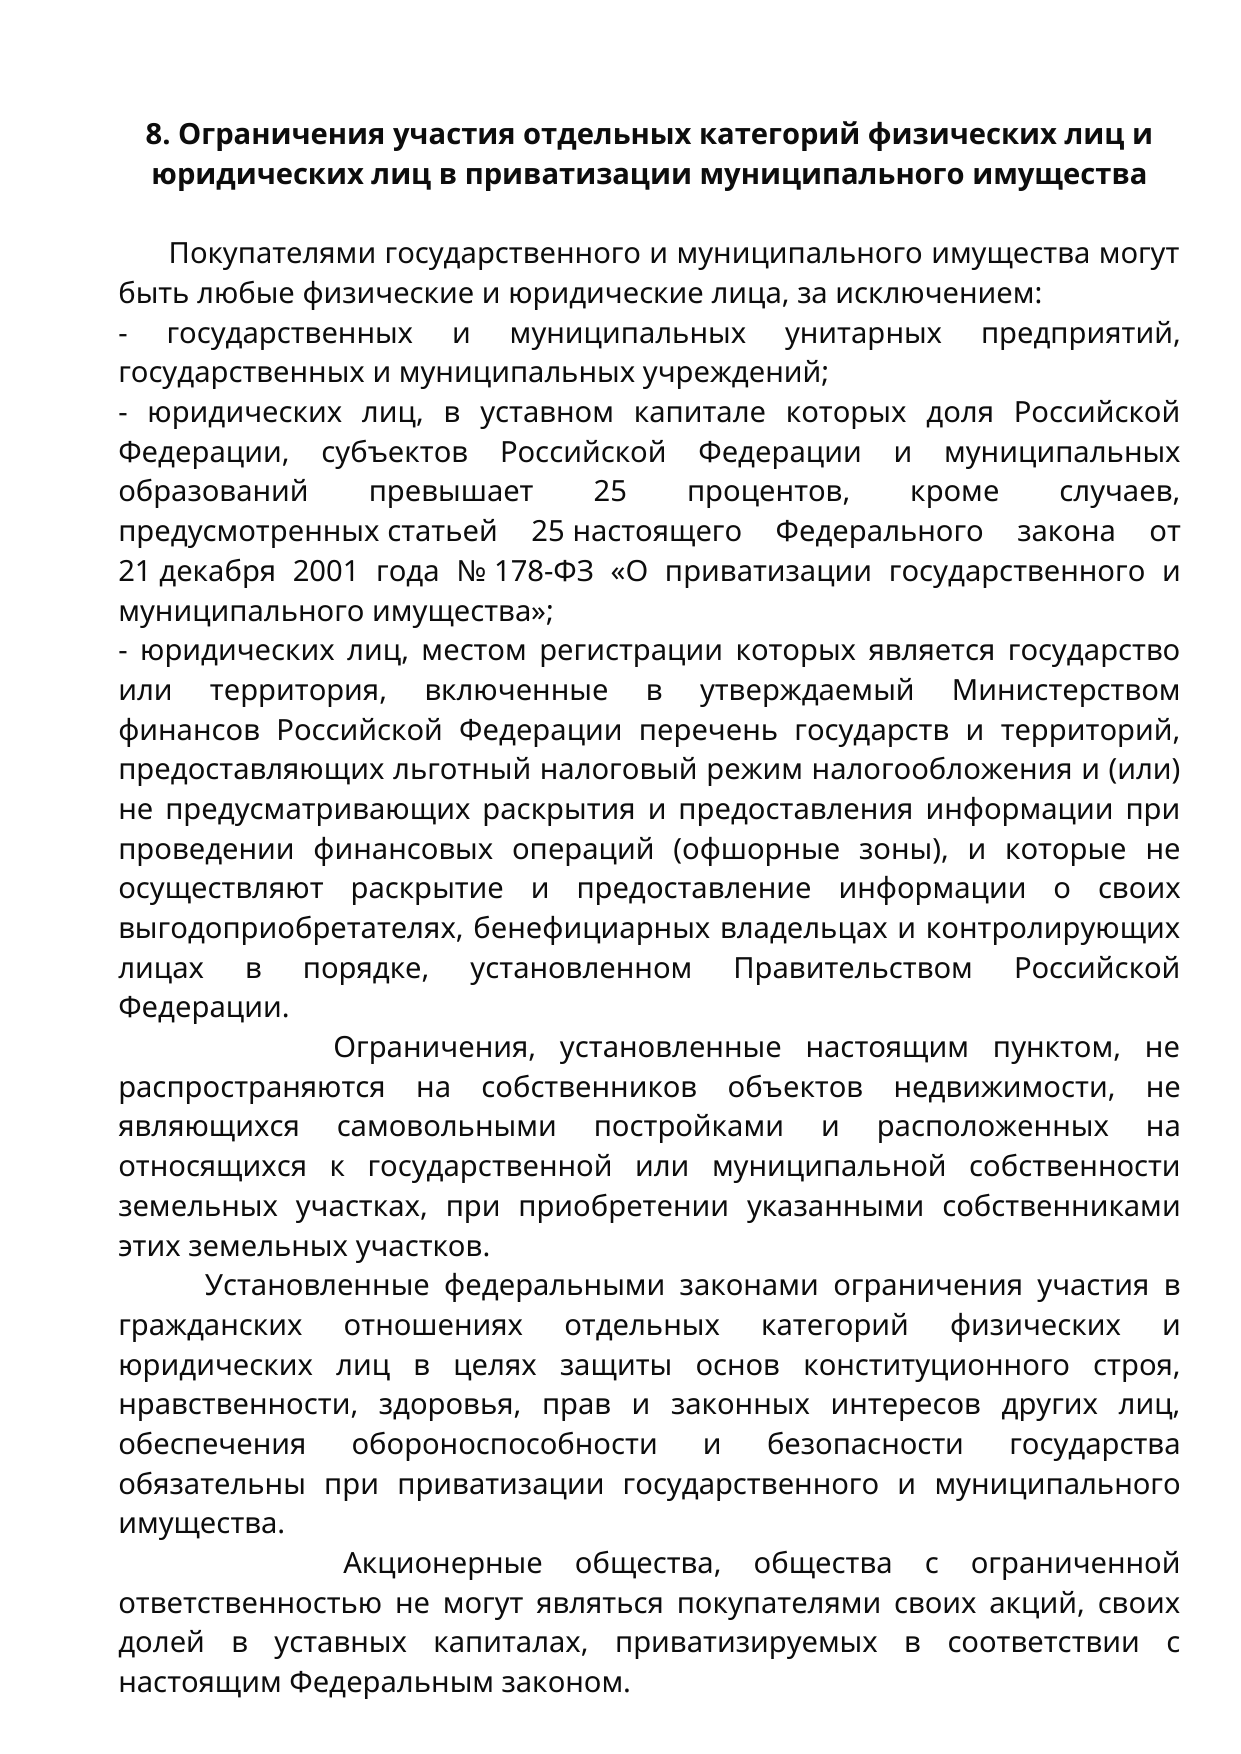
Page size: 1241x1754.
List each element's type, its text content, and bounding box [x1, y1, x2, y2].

text Ограничения, установленные настоящим пунктом, не распространяются на собственников объектов недвижимости, не являющихся самовольными постройками и расположенных на относящихся к государственной или муниципальной собственности земельных участках, при приобретении указанными собственниками этих земельных участков. [118, 1026, 1181, 1264]
text Акционерные общества, общества с ограниченной ответственностью не могут являться покупателями своих акций, своих долей в уставных капиталах, приватизируемых в соответствии с настоящим Федеральным законом. [118, 1542, 1181, 1701]
text - юридических лиц, в уставном капитале которых доля Российской Федерации, субъектов Российской Федерации и муниципальных образований превышает 25 процентов, кроме случаев, предусмотренных статьей 25 настоящего Федерального закона от 21 декабря 2001 года № 178-ФЗ «О приватизации государственного и муниципального имущества»; [118, 391, 1181, 629]
text Установленные федеральными законами ограничения участия в гражданских отношениях отдельных категорий физических и юридических лиц в целях защиты основ конституционного строя, нравственности, здоровья, прав и законных интересов других лиц, обеспечения обороноспособности и безопасности государства обязательны при приватизации государственного и муниципального имущества. [118, 1264, 1181, 1542]
text - юридических лиц, местом регистрации которых является государство или территория, включенные в утверждаемый Министерством финансов Российской Федерации перечень государств и территорий, предоставляющих льготный налоговый режим налогообложения и (или) не предусматривающих раскрытия и предоставления информации при проведении финансовых операций (офшорные зоны), и которые не осуществляют раскрытие и предоставление информации о своих выгодоприобретателях, бенефициарных владельцах и контролирующих лицах в порядке, установленном Правительством Российской Федерации. [118, 629, 1181, 1026]
text 8. Ограничения участия отдельных категорий физических лиц и юридических лиц в приватизации муниципального имущества [118, 113, 1181, 193]
text Покупателями государственного и муниципального имущества могут быть любые физические и юридические лица, за исключением: [118, 233, 1181, 312]
text - государственных и муниципальных унитарных предприятий, государственных и муниципальных учреждений; [118, 312, 1181, 391]
